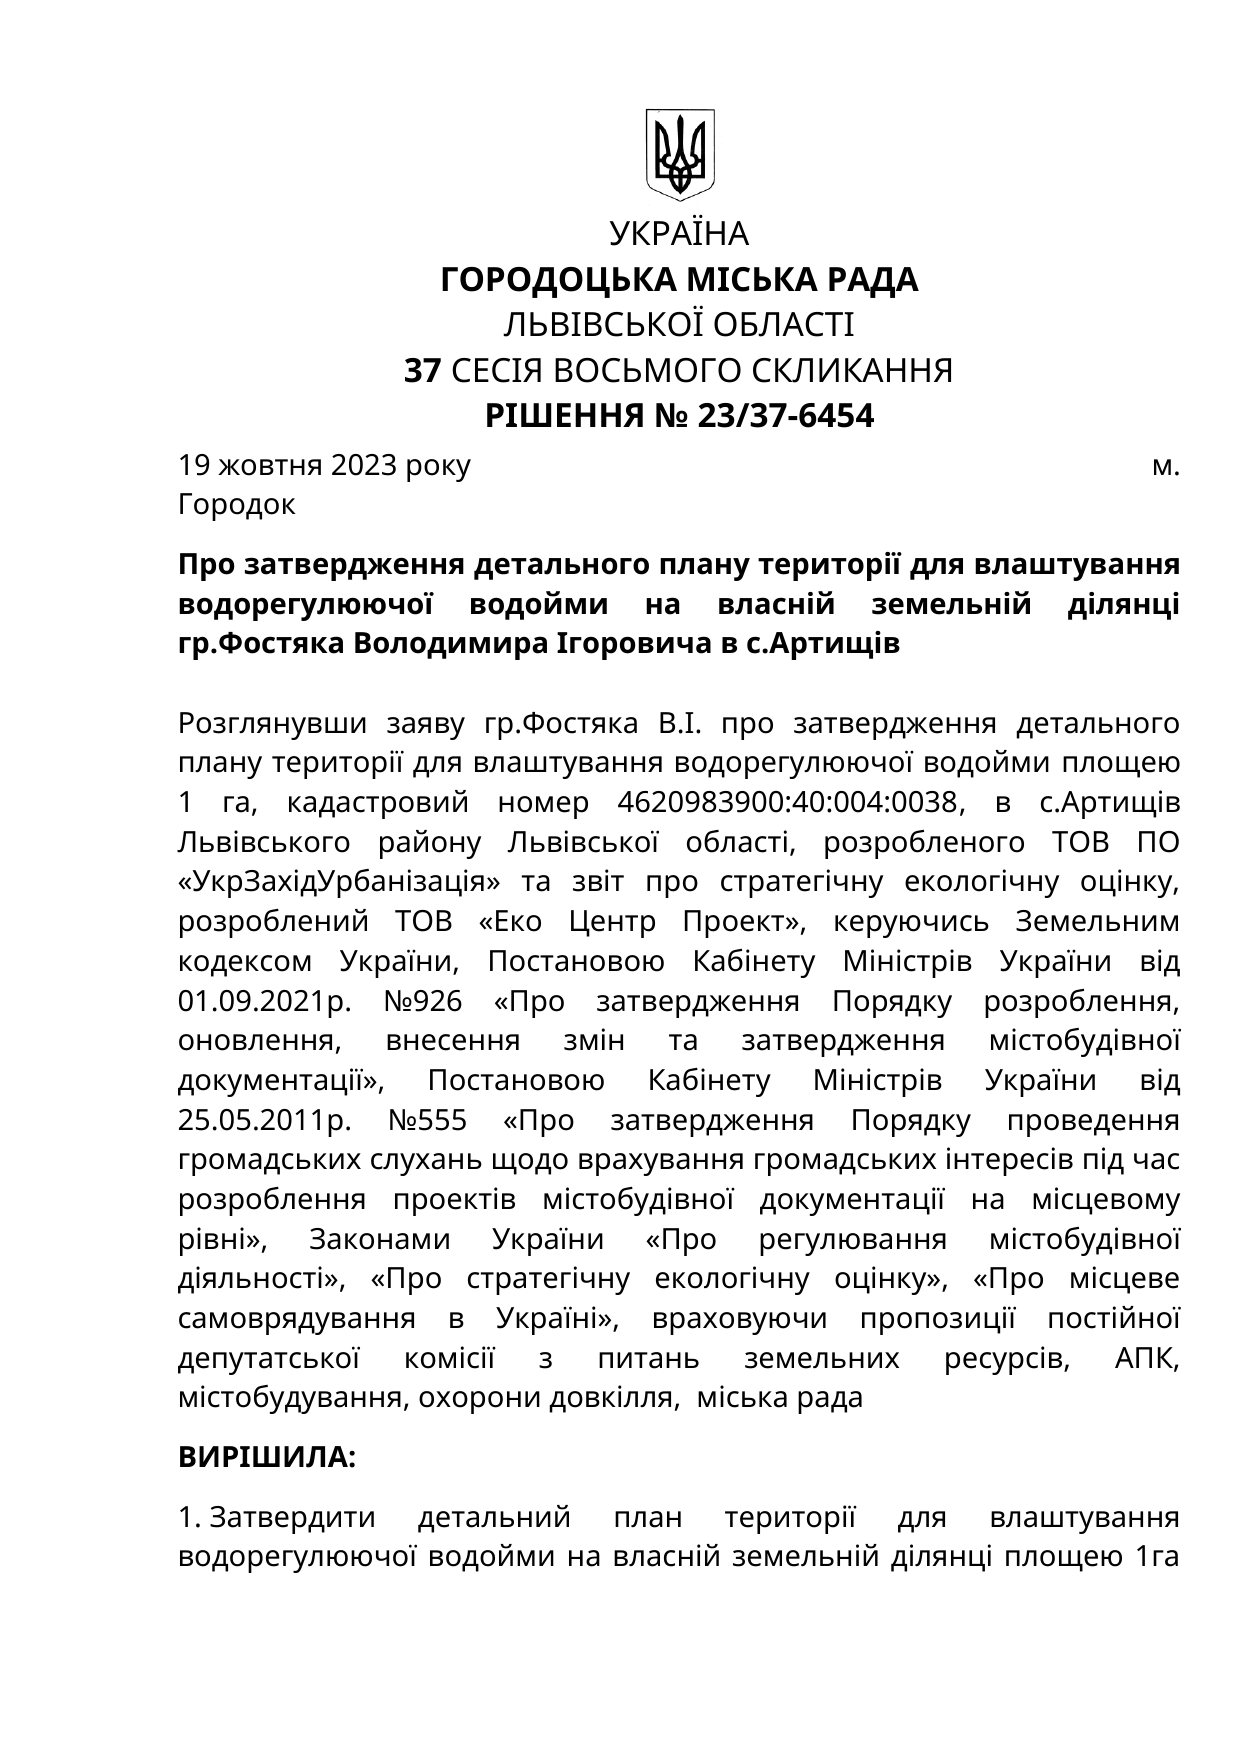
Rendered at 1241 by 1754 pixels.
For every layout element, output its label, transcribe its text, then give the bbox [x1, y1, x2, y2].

text ВИРІШИЛА: [177, 1436, 1181, 1476]
text Розглянувши заяву гр.Фостяка В.І. про затвердження детального плану території для влаштування водорегулюючої водойми площею 1 га, кадастровий номер 4620983900:40:004:0038, в с.Артищів Львівського району Львівської області, розробленого ТОВ ПО «УкрЗахідУрбанізація» та звіт про стратегічну екологічну оцінку, розроблений ТОВ «Еко Центр Проект», керуючись Земельним кодексом України, Постановою Кабінету Міністрів України від 01.09.2021р. №926 «Про затвердження Порядку розроблення, оновлення, внесення змін та затвердження містобудівної документації», Постановою Кабінету Міністрів України від 25.05.2011р. №555 «Про затвердження Порядку проведення громадських слухань щодо врахування громадських інтересів під час розроблення проектів містобудівної документації на місцевому рівні», Законами України «Про регулювання містобудівної діяльності», «Про стратегічну екологічну оцінку», «Про місцеве самоврядування в Україні», враховуючи пропозиції постійної депутатської комісії з питань земельних ресурсів, АПК, містобудування, охорони довкілля, міська рада [177, 702, 1181, 1416]
text 37 сесія восьмого скликання [177, 346, 1181, 392]
text УКРАЇНА [177, 210, 1181, 256]
text 19 жовтня 2023 року м. Городок [177, 444, 1181, 523]
picture [633, 103, 726, 206]
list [177, 1496, 1181, 1575]
text ЛЬВІВСЬКОЇ ОБЛАСТІ [177, 301, 1181, 346]
text Про затвердження детального плану території для влаштування водорегулюючої водойми на власній земельній ділянці гр.Фостяка Володимира Ігоровича в с.Артищів [177, 543, 1181, 662]
text РІШЕННЯ № 23/37-6454 [177, 392, 1181, 437]
text ГОРОДОЦЬКА МІСЬКА РАДА [177, 256, 1181, 301]
